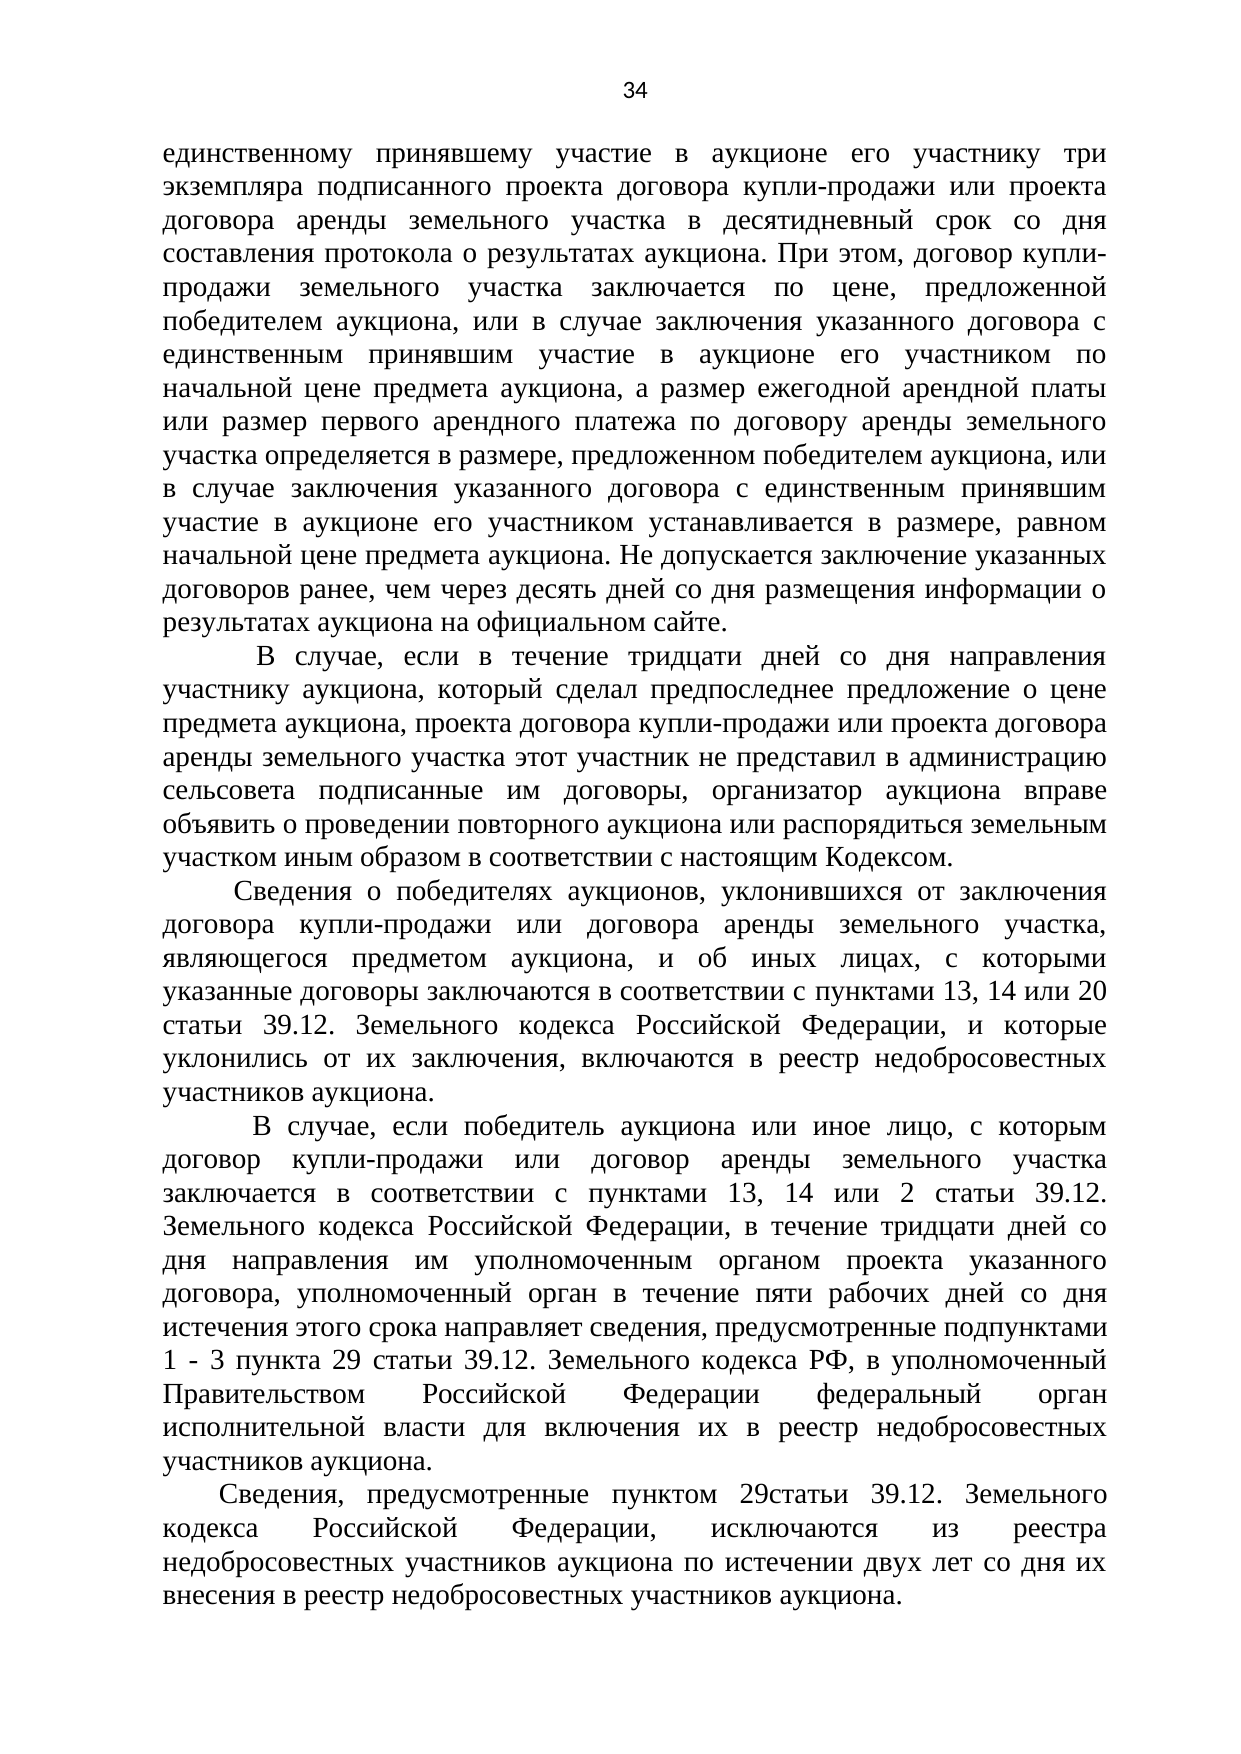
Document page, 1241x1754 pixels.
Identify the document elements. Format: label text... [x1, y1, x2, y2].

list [162, 135, 1107, 638]
list Сведения о победителях аукционов, уклонившихся от заключения договора купли-продажи или договора аренды земельного участка, являющегося предметом аукциона, и об иных лицах, с которыми указанные договоры заключаются в соответствии с пунктами 13, 14 или 20 статьи 39.12. Земельного кодекса Российской Федерации, и которые уклонились от их заключения, включаются в реестр недобросовестных участников аукциона. [162, 873, 1107, 1108]
text В случае, если победитель аукциона или иное лицо, с которым договор купли-продажи или договор аренды земельного участка заключается в соответствии с пунктами 13, 14 или 2 статьи 39.12. Земельного кодекса Российской Федерации, в течение тридцати дней со дня направления им уполномоченным органом проекта указанного договора, уполномоченный орган в течение пяти рабочих дней со дня истечения этого срока направляет сведения, предусмотренные подпунктами 1 - 3 пункта 29 статьи 39.12. Земельного кодекса РФ, в уполномоченный Правительством Российской Федерации федеральный орган исполнительной власти для включения их в реестр недобросовестных участников аукциона. [162, 1108, 1107, 1477]
text В случае, если в течение тридцати дней со дня направления участнику аукциона, который сделал предпоследнее предложение о цене предмета аукциона, проекта договора купли-продажи или проекта договора аренды земельного участка этот участник не представил в администрацию сельсовета подписанные им договоры, организатор аукциона вправе объявить о проведении повторного аукциона или распорядиться земельным участком иным образом в соответствии с настоящим Кодексом. [162, 638, 1107, 873]
list Сведения, предусмотренные пунктом 29статьи 39.12. Земельного кодекса Российской Федерации, исключаются из реестра недобросовестных участников аукциона по истечении двух лет со дня их внесения в реестр недобросовестных участников аукциона. [162, 1477, 1107, 1611]
